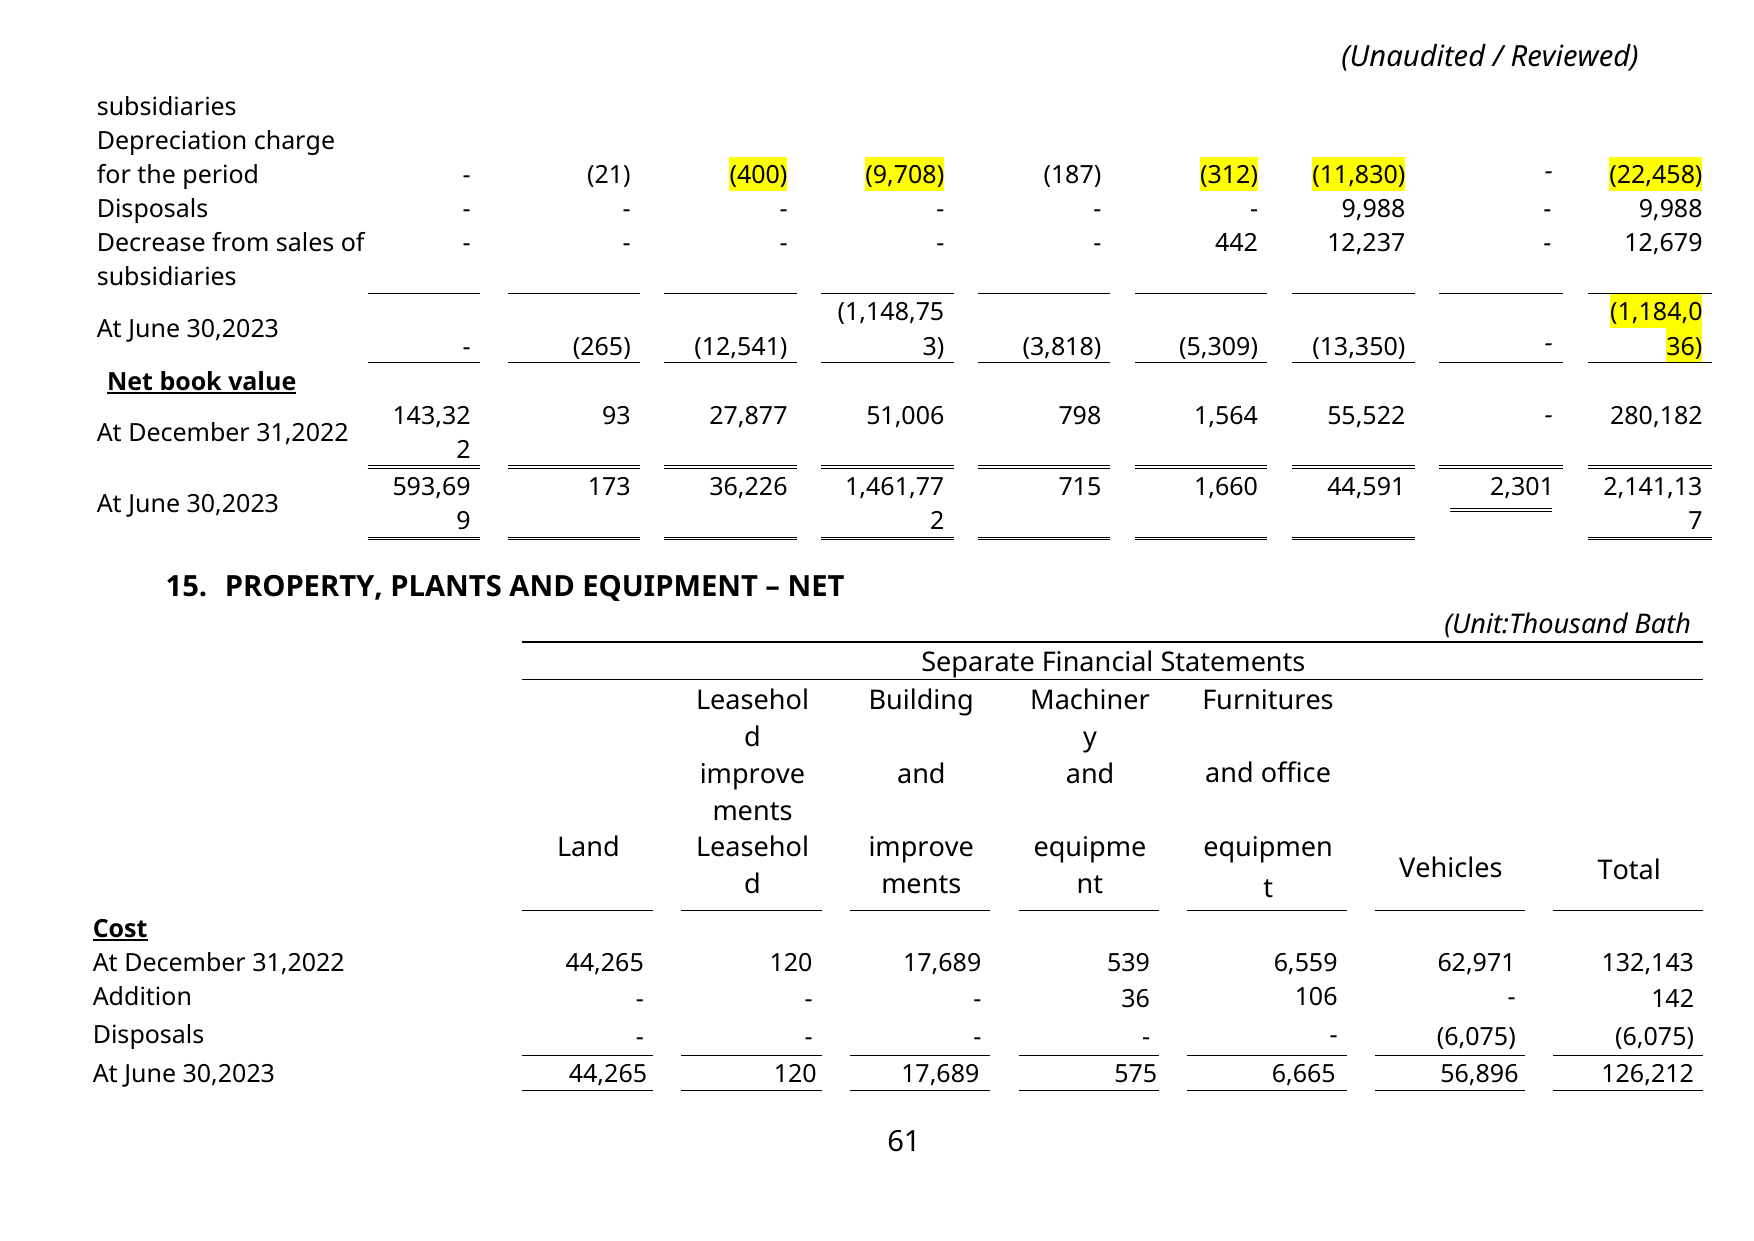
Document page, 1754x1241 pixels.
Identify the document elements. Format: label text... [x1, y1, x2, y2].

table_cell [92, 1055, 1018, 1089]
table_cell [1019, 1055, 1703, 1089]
list PROPERTY, PLANTS AND EQUIPMENT – NET [165, 565, 1642, 604]
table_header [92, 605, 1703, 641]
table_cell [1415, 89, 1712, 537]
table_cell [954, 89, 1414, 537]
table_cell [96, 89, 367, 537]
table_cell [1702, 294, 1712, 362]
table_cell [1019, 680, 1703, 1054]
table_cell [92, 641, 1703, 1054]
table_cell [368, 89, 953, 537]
